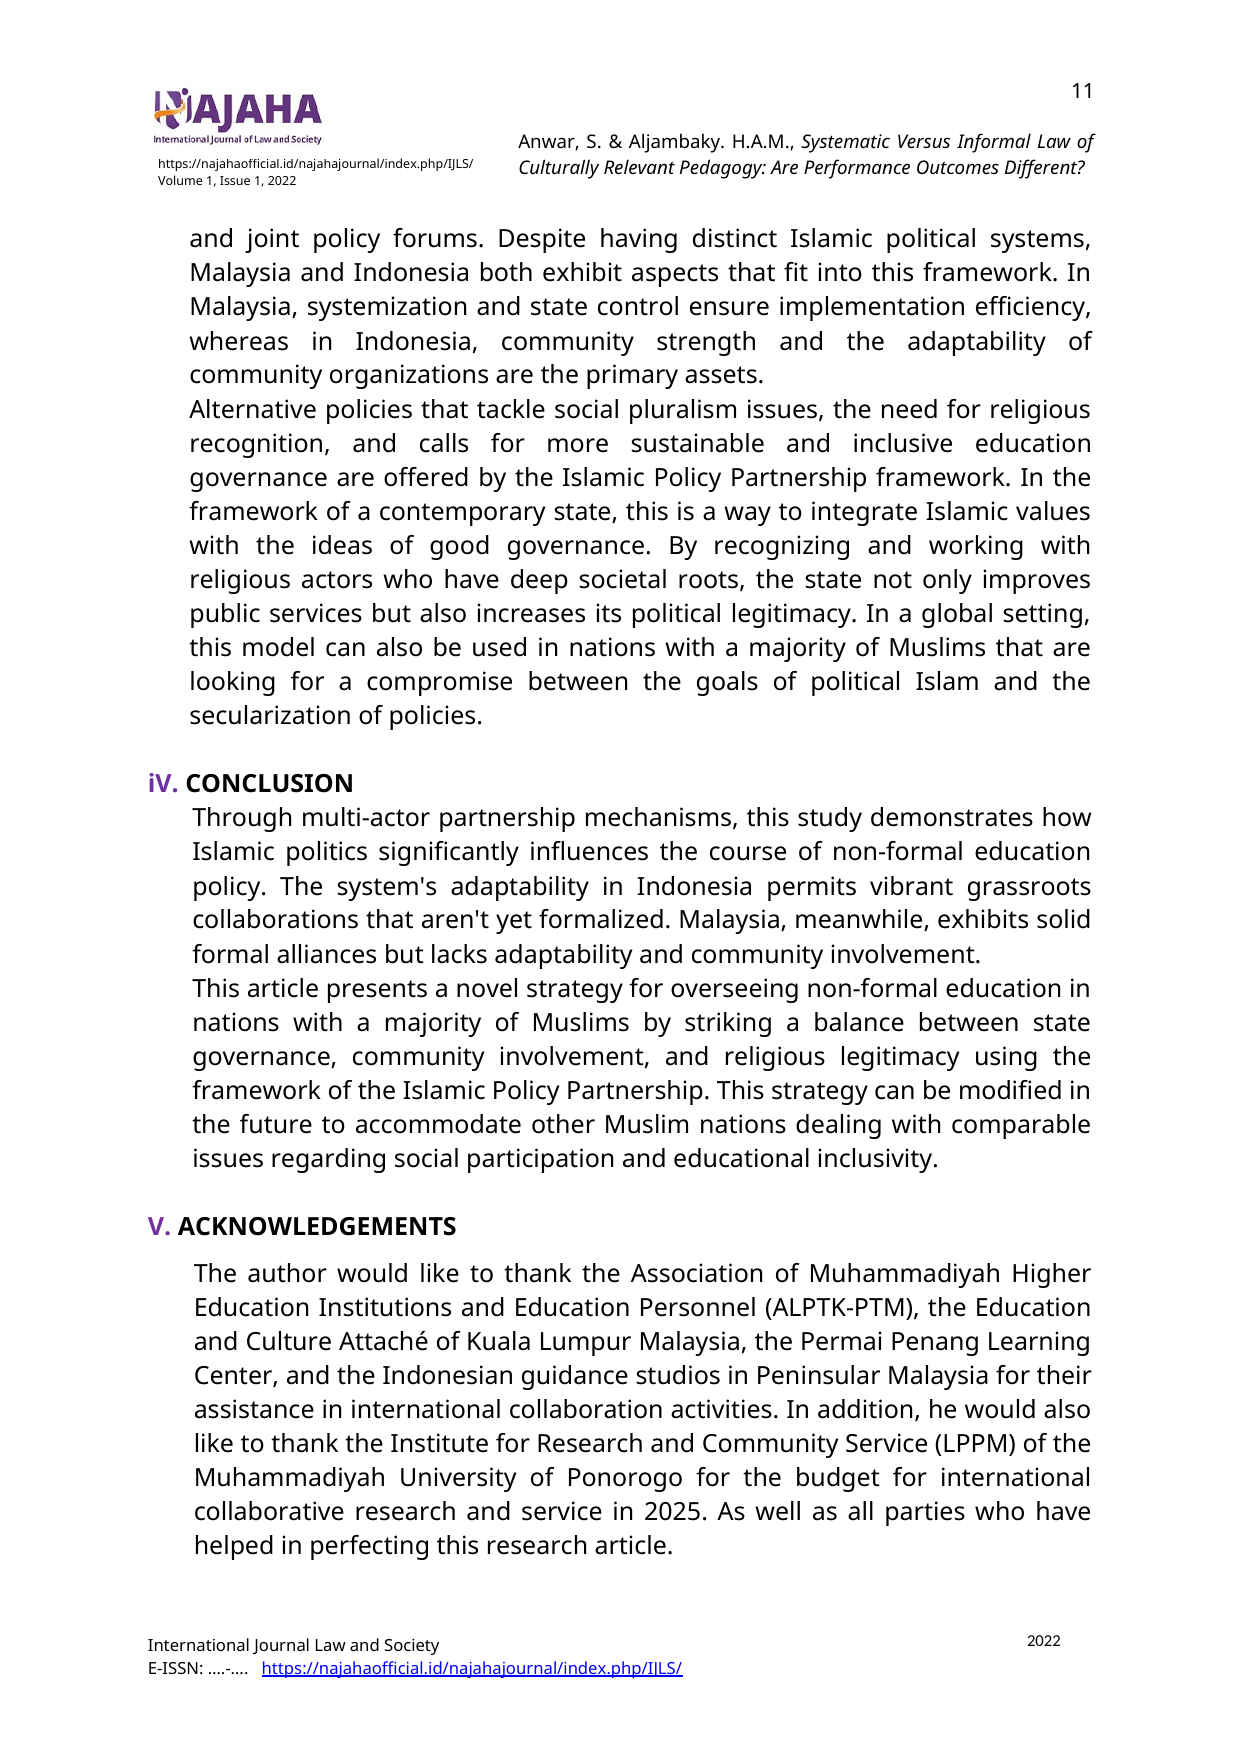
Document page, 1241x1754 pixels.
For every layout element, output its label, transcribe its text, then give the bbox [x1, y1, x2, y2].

text Alternative policies that tackle social pluralism issues, the need for religious recognition, and calls for more sustainable and inclusive education governance are offered by the Islamic Policy Partnership framework. In the framework of a contemporary state, this is a way to integrate Islamic values with the ideas of good governance. By recognizing and working with religious actors who have deep societal roots, the state not only improves public services but also increases its political legitimacy. In a global setting, this model can also be used in nations with a majority of Muslims that are looking for a compromise between the goals of political Islam and the secularization of policies. [189, 391, 1092, 732]
picture [147, 75, 327, 159]
text Through multi-actor partnership mechanisms, this study demonstrates how Islamic politics significantly influences the course of non-formal education policy. The system's adaptability in Indonesia permits vibrant grassroots collaborations that aren't yet formalized. Malaysia, meanwhile, exhibits solid formal alliances but lacks adaptability and community involvement. [192, 800, 1092, 970]
list The author would like to thank the Association of Muhammadiyah Higher Education Institutions and Education Personnel (ALPTK-PTM), the Education and Culture Attaché of Kuala Lumpur Malaysia, the Permai Penang Learning Center, and the Indonesian guidance studios in Peninsular Malaysia for their assistance in international collaboration activities. In addition, he would also like to thank the Institute for Research and Community Service (LPPM) of the Muhammadiyah University of Ponorogo for the budget for international collaborative research and service in 2025. As well as all parties who have helped in perfecting this research article. [193, 1255, 1093, 1562]
text V. ACKNOWLEDGEMENTS [148, 1209, 1092, 1243]
text iV. CONCLUSION [148, 766, 1092, 800]
text This article presents a novel strategy for overseeing non-formal education in nations with a majority of Muslims by striking a balance between state governance, community involvement, and religious legitimacy using the framework of the Islamic Policy Partnership. This strategy can be modified in the future to accommodate other Muslim nations dealing with comparable issues regarding social participation and educational inclusivity. [192, 970, 1092, 1175]
